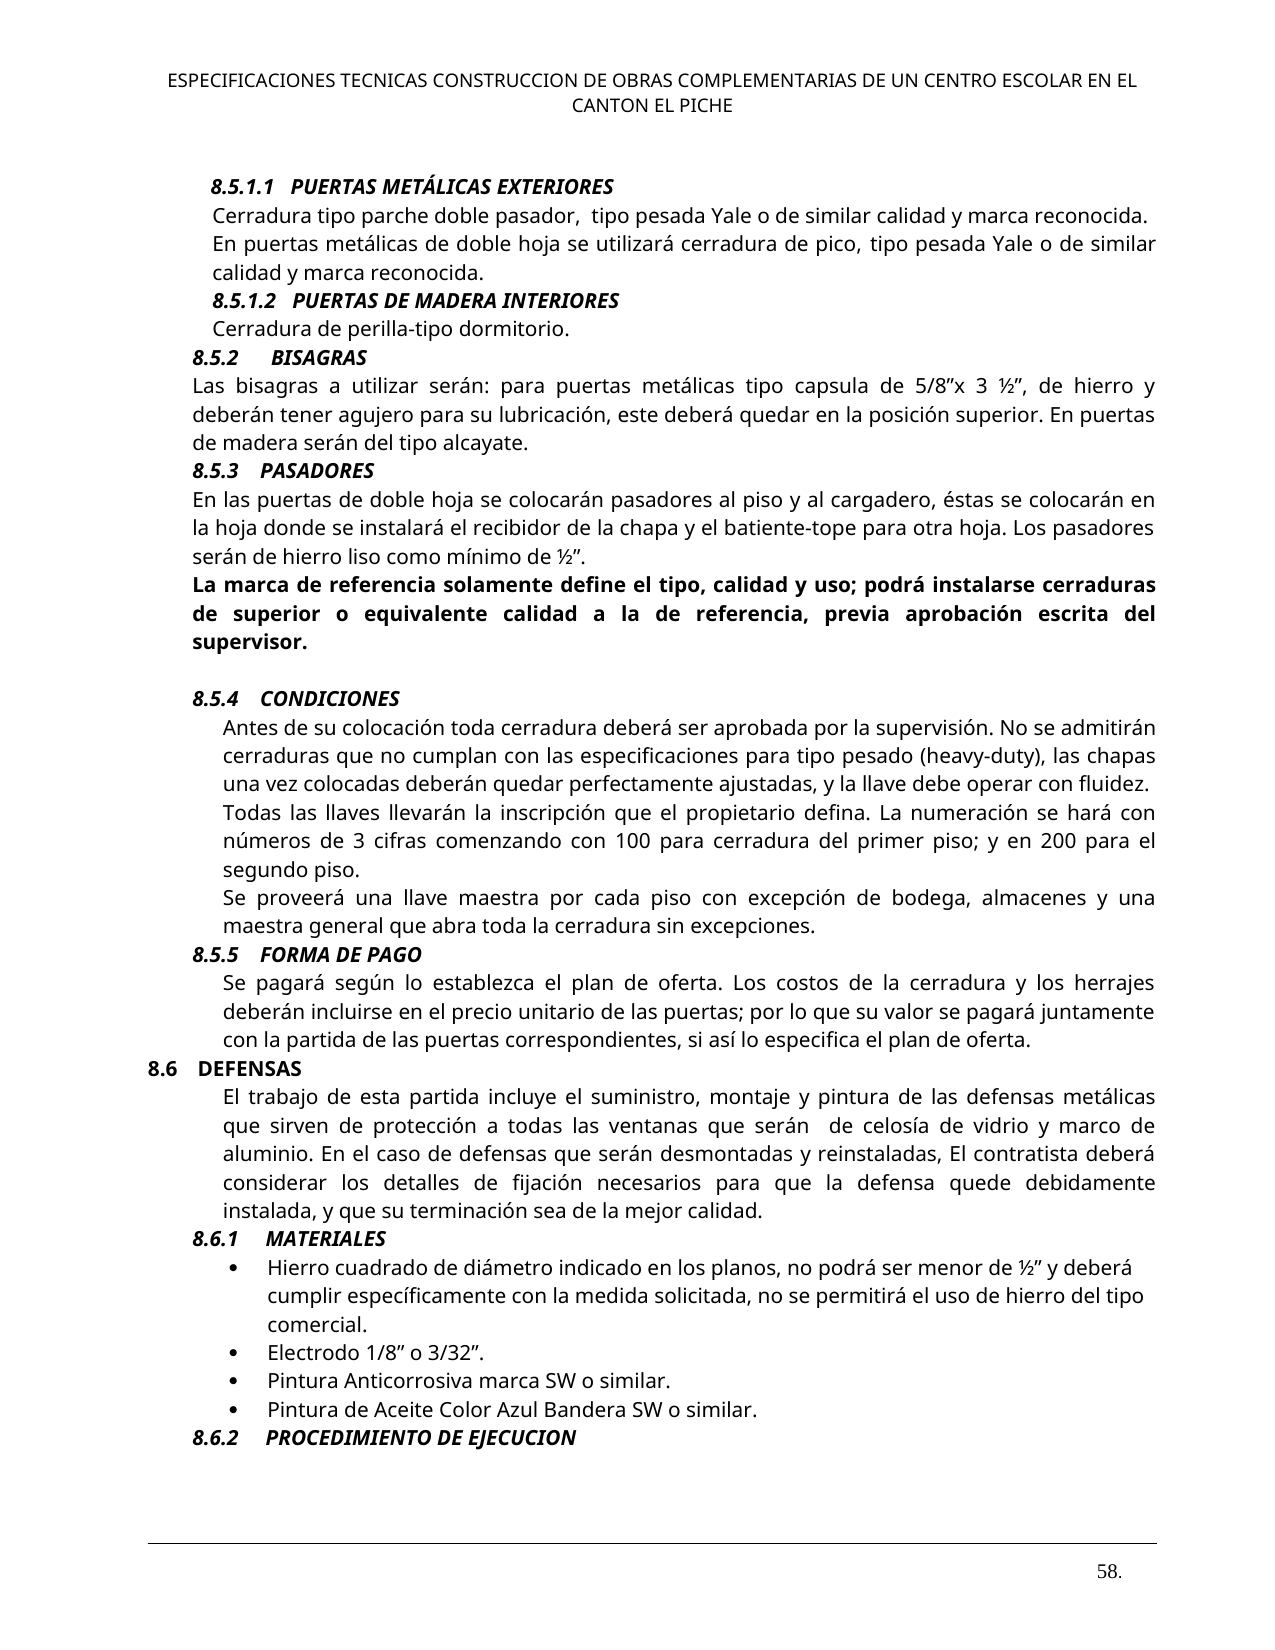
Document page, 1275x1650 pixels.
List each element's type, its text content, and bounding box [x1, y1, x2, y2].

text Se pagará según lo establezca el plan de oferta. Los costos de la cerradura y los herrajes deberán incluirse en el precio unitario de las puertas; por lo que su valor se pagará juntamente con la partida de las puertas correspondientes, si así lo especifica el plan de oferta. [223, 968, 1157, 1054]
text Antes de su colocación toda cerradura deberá ser aprobada por se admitirán cerraduras que no cumplan con las especificaciones para tipo pesado (heavy-duty), las chapas una vez colocadas deberán quedar perfectamente ajustadas, y la llave debe operar con fluidez. [223, 713, 1157, 798]
text Todas las llaves llevarán la inscripción que el propietario defina. La numeración se hará con números de 3 cifras comenzando con 100 para cerradura del primer piso; y en 200 para el segundo piso. [223, 798, 1157, 883]
text 8.5.5 FORMA DE PAGO [192, 940, 1157, 968]
text Cerradura tipo parche doble pasador, tipo pesada Yale o de similar calidad y marca reconocida. [212, 201, 1157, 229]
text 8.6.2 PROCEDIMIENTO DE EJECUCION [192, 1423, 1157, 1452]
text 8.6 DEFENSAS [148, 1054, 1157, 1082]
text 8.5.1.1 PUERTAS METÁLICAS EXTERIORES [210, 172, 1157, 201]
list Electrodo 1/8” o 3/32”. [229, 1338, 1157, 1367]
text 8.5.3 PASADORES [192, 457, 1157, 485]
text Se proveerá una llave maestra por cada piso con excepción de bodega, almacenes y una maestra general que abra toda la cerradura sin excepciones. [223, 883, 1157, 940]
text En puertas metálicas de doble hoja se utilizará cerradura de pico, tipo pesada Yale o de similar calidad y marca reconocida. [212, 229, 1157, 286]
text 8.6.1 MATERIALES [192, 1224, 1157, 1253]
text En las puertas de doble hoja se colocarán pasadores al piso y al cargadero, éstas se colocarán en la hoja donde se instalará el recibidor de la chapa y el batiente-tope para otra hoja. Los pasadores serán de hierro liso como mínimo de ½”. [192, 485, 1157, 570]
text 8.5.4 CONDICIONES [192, 684, 1157, 713]
list Pintura de Aceite Color Azul Bandera SW o similar. [229, 1395, 1157, 1423]
list Pintura Anticorrosiva marca SW o similar. [229, 1367, 1157, 1395]
text Cerradura de perilla-tipo dormitorio. [212, 314, 1157, 343]
text El trabajo de esta partida incluye el suministro, montaje y pintura de las defensas metálicas que sirven de protección a todas las ventanas que serán de celosía de vidrio y marco de aluminio. En el caso de defensas que serán desmontadas y reinstaladas, El contratista deberá considerar los detalles de fijación necesarios para que la defensa quede debidamente instalada, y que su terminación sea de la mejor calidad. [223, 1082, 1157, 1224]
text La marca de referencia solamente define el tipo, calidad y uso; podrá instalarse cerraduras de superior o equivalente calidad a la de referencia, previa aprobación escrita del supervisor. [192, 570, 1157, 656]
list Hierro cuadrado de diámetro indicado en los planos, no podrá ser menor de ½” y deberá cumplir específicamente con la medida solicitada, no se permitirá el uso de hierro del tipo comercial. [229, 1253, 1157, 1338]
text 8.5.2 BISAGRAS [192, 343, 1157, 371]
text 8.5.1.2 PUERTAS DE MADERA INTERIORES [212, 286, 1157, 314]
text Las bisagras a utilizar serán: para puertas metálicas tipo capsula de 5/8”x 3 ½”, de hierro y deberán tener agujero para su lubricación, este deberá quedar en la posición superior. En puertas de madera serán del tipo alcayate. [192, 371, 1157, 457]
